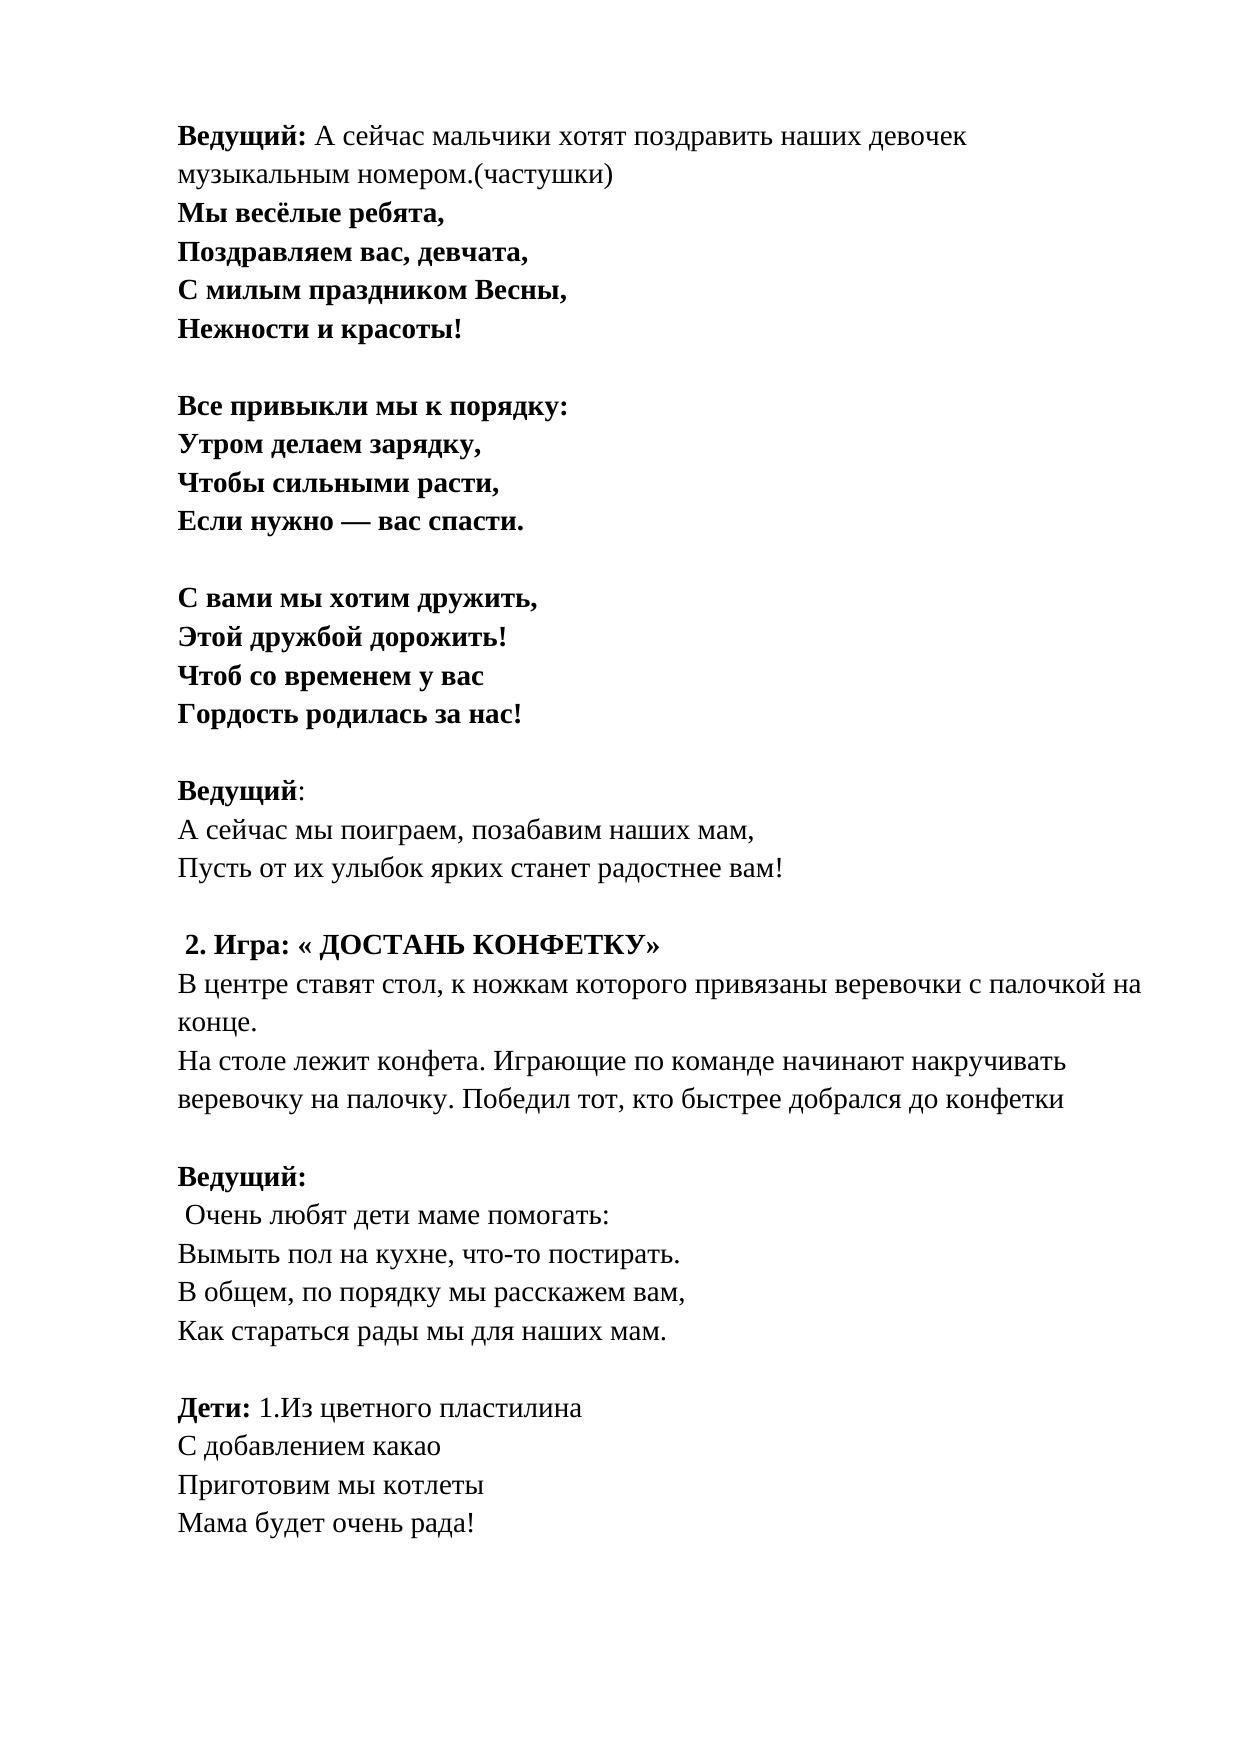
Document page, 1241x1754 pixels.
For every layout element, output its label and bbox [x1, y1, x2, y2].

text [177, 118, 1152, 1539]
